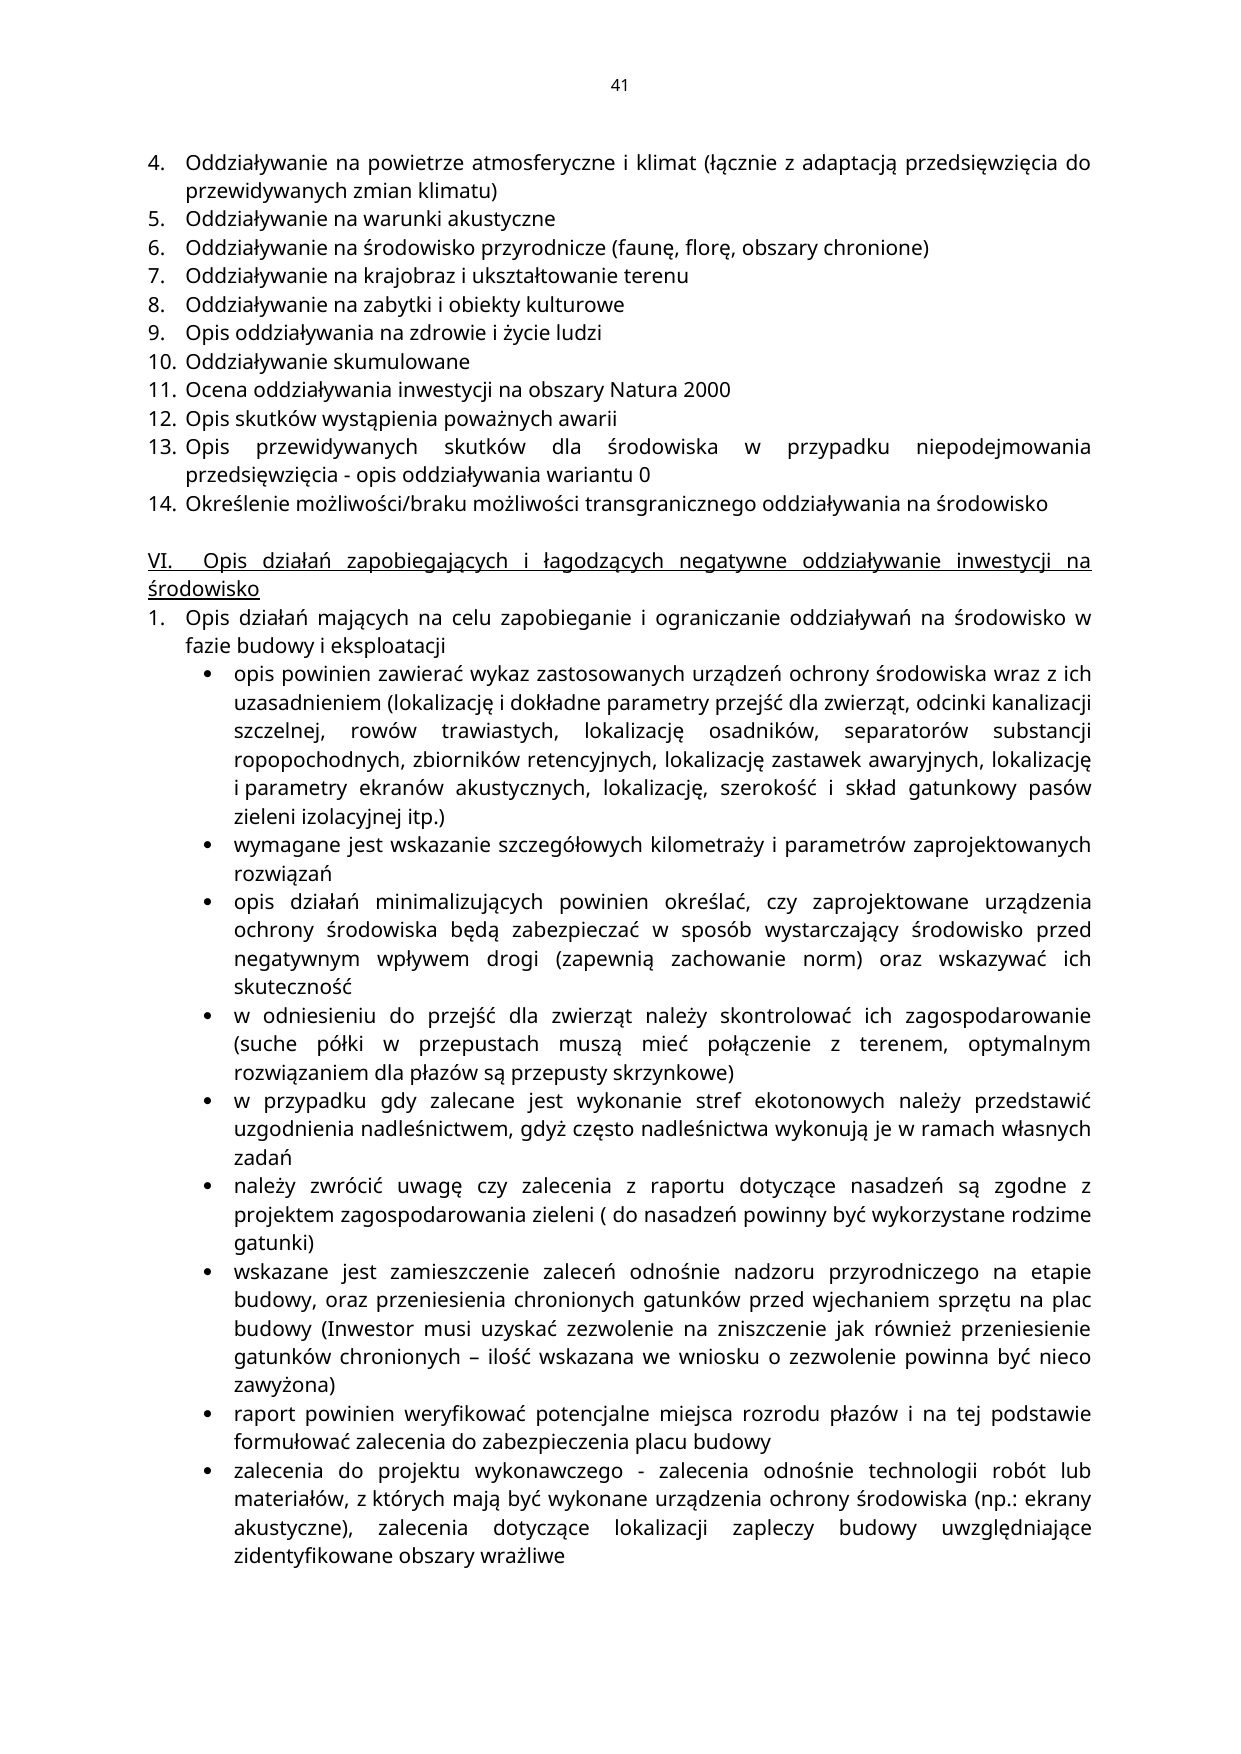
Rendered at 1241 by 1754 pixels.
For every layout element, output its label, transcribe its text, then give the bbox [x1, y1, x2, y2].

list w przypadku gdy zalecane jest wykonanie stref ekotonowych należy przedstawić uzgodnienia nadleśnictwem, gdyż często nadleśnictwa wykonują je w ramach własnych zadań [204, 1086, 1092, 1171]
list Oddziaływanie na powietrze atmosferyczne i klimat (łącznie z adaptacją przedsięwzięcia do przewidywanych zmian klimatu) [148, 148, 1092, 204]
list Opis oddziaływania na zdrowie i życie ludzi [148, 318, 1092, 347]
list Określenie możliwości/braku możliwości transgranicznego oddziaływania na środowisko [148, 489, 1092, 517]
list wskazane jest zamieszczenie zaleceń odnośnie nadzoru przyrodniczego na etapie budowy, oraz przeniesienia chronionych gatunków przed wjechaniem sprzętu na plac budowy (Inwestor musi uzyskać zezwolenie na zniszczenie jak również przeniesienie gatunków chronionych – ilość wskazana we wniosku o zezwolenie powinna być nieco zawyżona) [204, 1257, 1092, 1399]
list Oddziaływanie skumulowane [148, 347, 1092, 375]
text VI. Opis działań zapobiegających i łagodzących negatywne oddziaływanie inwestycji na środowisko [148, 546, 1092, 570]
text VI. Opis działań zapobiegających i łagodzących negatywne oddziaływanie inwestycji na środowisko [148, 571, 1092, 603]
list Opis przewidywanych skutków dla środowiska w przypadku niepodejmowania przedsięwzięcia - opis oddziaływania wariantu 0 [148, 432, 1092, 489]
list Oddziaływanie na środowisko przyrodnicze (faunę, florę, obszary chronione) [148, 233, 1092, 261]
list raport powinien weryfikować potencjalne miejsca rozrodu płazów i na tej podstawie formułować zalecenia do zabezpieczenia placu budowy [204, 1399, 1092, 1456]
list Oddziaływanie na krajobraz i ukształtowanie terenu [148, 261, 1092, 290]
list Opis działań mających na celu zapobieganie i ograniczanie oddziaływań na środowisko w fazie budowy i eksploatacji [148, 603, 1092, 659]
list Ocena oddziaływania inwestycji na obszary Natura 2000 [148, 375, 1092, 404]
list należy zwrócić uwagę czy zalecenia z raportu dotyczące nasadzeń są zgodne z projektem zagospodarowania zieleni ( do nasadzeń powinny być wykorzystane rodzime gatunki) [204, 1171, 1092, 1257]
list opis powinien zawierać wykaz zastosowanych urządzeń ochrony środowiska wraz z ich uzasadnieniem (lokalizację i dokładne parametry przejść dla zwierząt, odcinki kanalizacji szczelnej, rowów trawiastych, lokalizację osadników, separatorów substancji ropopochodnych, zbiorników retencyjnych, lokalizację zastawek awaryjnych, lokalizację i parametry ekranów akustycznych, lokalizację, szerokość i skład gatunkowy pasów zieleni izolacyjnej itp.) [204, 659, 1092, 830]
list Opis skutków wystąpienia poważnych awarii [148, 404, 1092, 432]
list Oddziaływanie na warunki akustyczne [148, 204, 1092, 233]
list opis działań minimalizujących powinien określać, czy zaprojektowane urządzenia ochrony środowiska będą zabezpieczać w sposób wystarczający środowisko przed negatywnym wpływem drogi (zapewnią zachowanie norm) oraz wskazywać ich skuteczność [204, 887, 1092, 1001]
list wymagane jest wskazanie szczegółowych kilometraży i parametrów zaprojektowanych rozwiązań [204, 830, 1092, 887]
list Oddziaływanie na zabytki i obiekty kulturowe [148, 290, 1092, 318]
list zalecenia do projektu wykonawczego - zalecenia odnośnie technologii robót lub materiałów, z których mają być wykonane urządzenia ochrony środowiska (np.: ekrany akustyczne), zalecenia dotyczące lokalizacji zapleczy budowy uwzględniające zidentyfikowane obszary wrażliwe [204, 1456, 1092, 1569]
list w odniesieniu do przejść dla zwierząt należy skontrolować ich zagospodarowanie (suche półki w przepustach muszą mieć połączenie z terenem, optymalnym rozwiązaniem dla płazów są przepusty skrzynkowe) [204, 1001, 1092, 1086]
